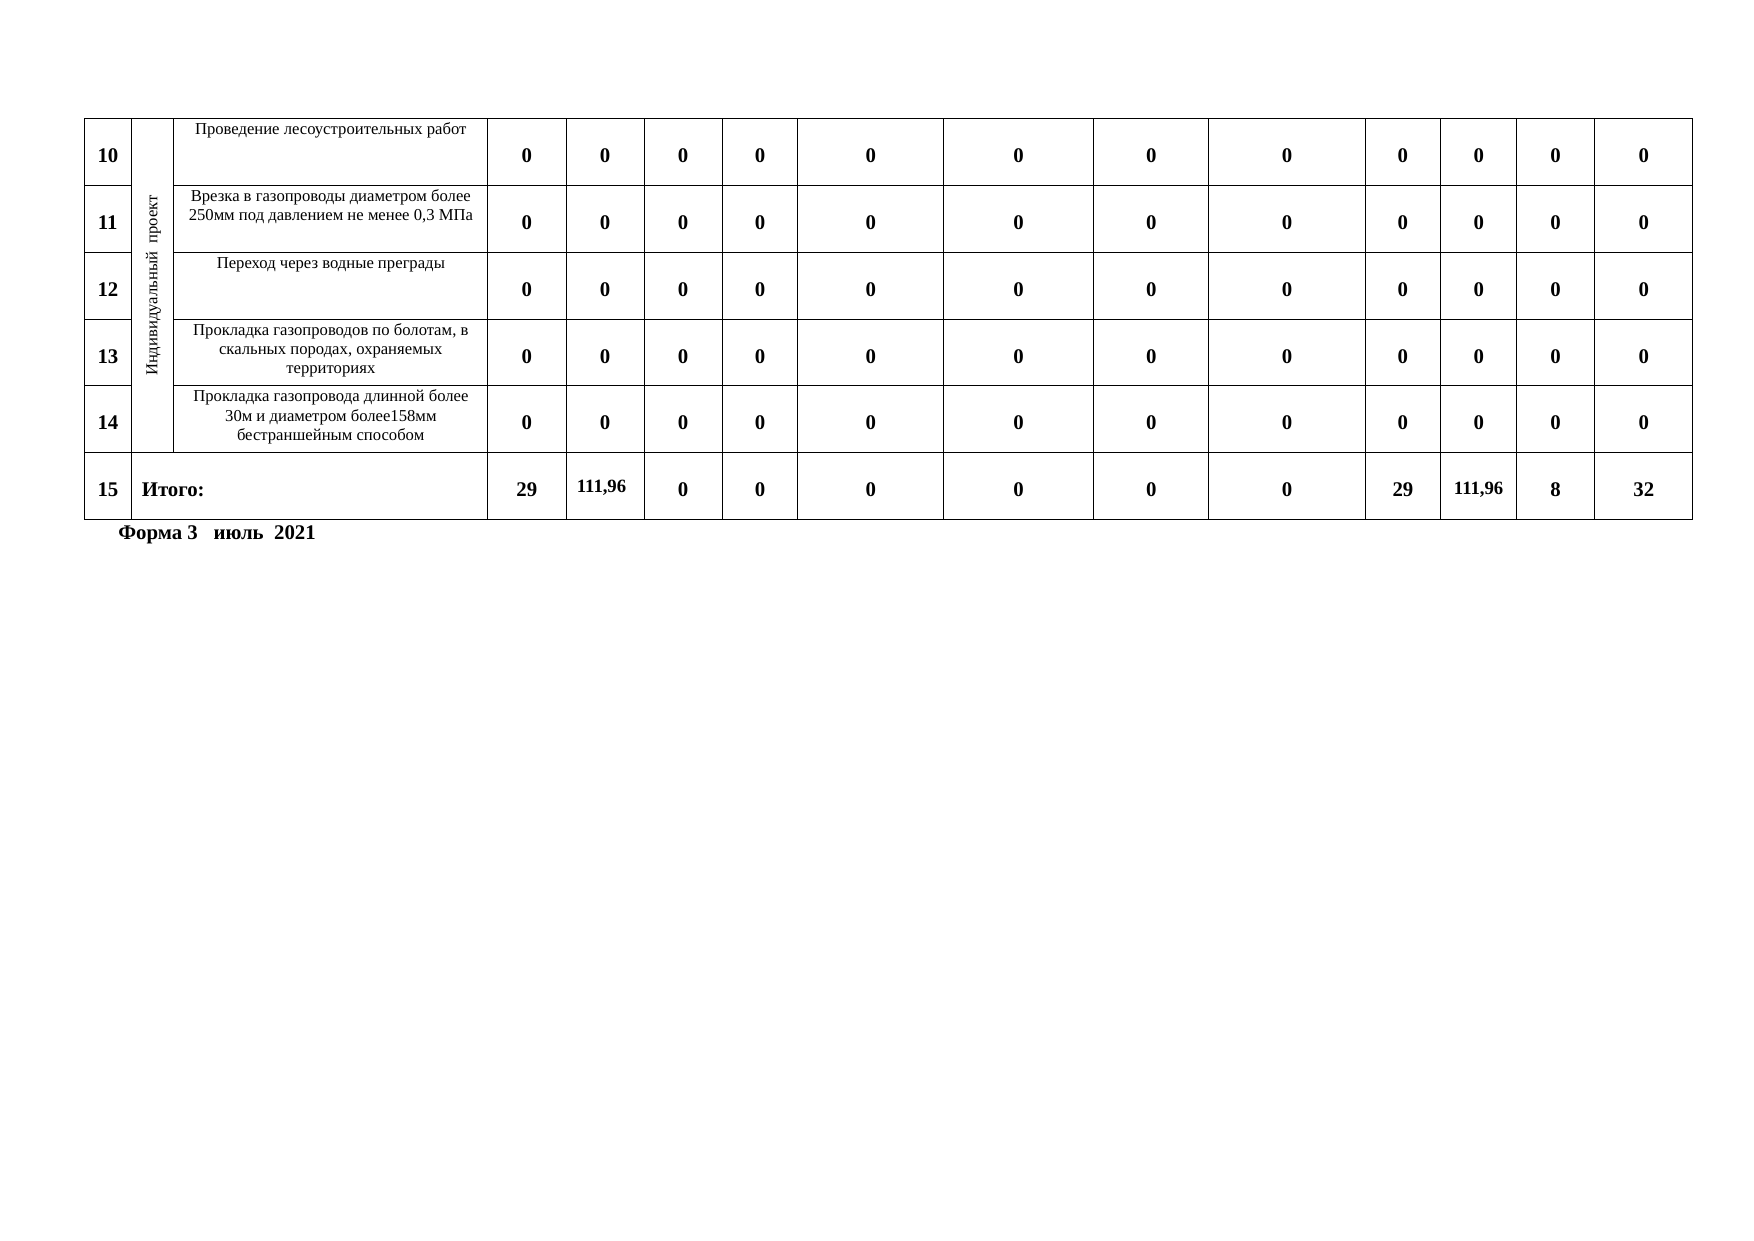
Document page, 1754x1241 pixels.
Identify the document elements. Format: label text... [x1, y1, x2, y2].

table_cell 111,96 [1441, 453, 1516, 519]
table_cell 0 [1209, 320, 1365, 385]
table_cell 0 [1094, 186, 1208, 252]
table_cell 0 [488, 253, 566, 318]
table_cell 0 [567, 119, 644, 185]
table_cell 0 [723, 453, 797, 519]
table_cell 0 [723, 320, 797, 385]
table_cell 29 [488, 453, 566, 519]
table_cell 0 [1595, 253, 1692, 318]
table_cell 0 [567, 386, 644, 452]
table_cell 0 [1094, 386, 1208, 452]
table_cell Врезка в газопроводы диаметром более 250мм под давлением не менее 0,3 МПа [174, 186, 487, 252]
table_cell 0 [1595, 320, 1692, 385]
table_cell 0 [1209, 186, 1365, 252]
table_cell 0 [944, 186, 1093, 252]
table_cell 0 [944, 253, 1093, 318]
table_cell 15 [85, 453, 131, 519]
table_cell 0 [567, 253, 644, 318]
table_cell 0 [798, 386, 943, 452]
table_cell 0 [1517, 386, 1594, 452]
table_cell 0 [1094, 453, 1208, 519]
table_cell 0 [567, 320, 644, 385]
table_cell 0 [723, 253, 797, 318]
table_cell 0 [645, 386, 722, 452]
table_cell 0 [1595, 186, 1692, 252]
table_cell Переход через водные преграды [174, 253, 487, 318]
table_cell 0 [1366, 386, 1440, 452]
table_cell 0 [645, 253, 722, 318]
table_cell 0 [1441, 253, 1516, 318]
table_cell 0 [1441, 386, 1516, 452]
table_cell 0 [567, 186, 644, 252]
table_cell 0 [944, 386, 1093, 452]
table_cell 111,96 [567, 453, 644, 519]
table_cell 29 [1366, 453, 1440, 519]
table_cell 0 [645, 320, 722, 385]
table_cell 0 [1517, 253, 1594, 318]
table_cell 0 [798, 186, 943, 252]
table_cell 0 [1441, 119, 1516, 185]
table_cell 0 [1366, 253, 1440, 318]
table_cell 0 [723, 386, 797, 452]
table_cell 0 [798, 320, 943, 385]
table_cell 0 [488, 320, 566, 385]
table_cell 0 [944, 453, 1093, 519]
table_cell 0 [1595, 119, 1692, 185]
table_cell Прокладка газопроводов по болотам, в скальных породах, охраняемых территориях [174, 320, 487, 385]
table_cell 0 [488, 186, 566, 252]
table_cell Итого: [132, 453, 487, 519]
table_cell 0 [723, 186, 797, 252]
table_cell 0 [645, 119, 722, 185]
table_cell 32 [1595, 453, 1692, 519]
table_cell 10 [85, 119, 131, 185]
table_cell 0 [1517, 320, 1594, 385]
table_cell 0 [1441, 320, 1516, 385]
table_cell 11 [85, 186, 131, 252]
table_cell 0 [1094, 253, 1208, 318]
table_cell 0 [1366, 186, 1440, 252]
table_cell 0 [1517, 186, 1594, 252]
table_cell Прокладка газопровода длинной более 30м и диаметром более158мм бестраншейным способом [174, 386, 487, 452]
table_cell 0 [723, 119, 797, 185]
table_cell 0 [488, 119, 566, 185]
table_cell 0 [944, 320, 1093, 385]
table_cell 0 [1209, 253, 1365, 318]
table_cell 0 [1094, 320, 1208, 385]
table_cell 0 [1094, 119, 1208, 185]
table_cell 0 [1209, 453, 1365, 519]
table_cell 0 [798, 253, 943, 318]
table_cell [132, 119, 173, 452]
table_cell 0 [645, 453, 722, 519]
table_cell 0 [1441, 186, 1516, 252]
table_cell 0 [1366, 320, 1440, 385]
table_cell 0 [645, 186, 722, 252]
table_cell 0 [1517, 119, 1594, 185]
table_cell 0 [1209, 386, 1365, 452]
table_cell 8 [1517, 453, 1594, 519]
table_cell 0 [798, 119, 943, 185]
table_cell 0 [488, 386, 566, 452]
text Форма 3 июль 2021 [118, 520, 1636, 544]
table_cell 0 [1209, 119, 1365, 185]
table_cell 0 [1366, 119, 1440, 185]
table_cell 12 [85, 253, 131, 318]
table_cell 14 [85, 386, 131, 452]
table_cell 0 [1595, 386, 1692, 452]
table_cell 0 [798, 453, 943, 519]
table_cell 0 [944, 119, 1093, 185]
table_cell Проведение лесоустроительных работ [174, 119, 487, 185]
table_cell 13 [85, 320, 131, 385]
